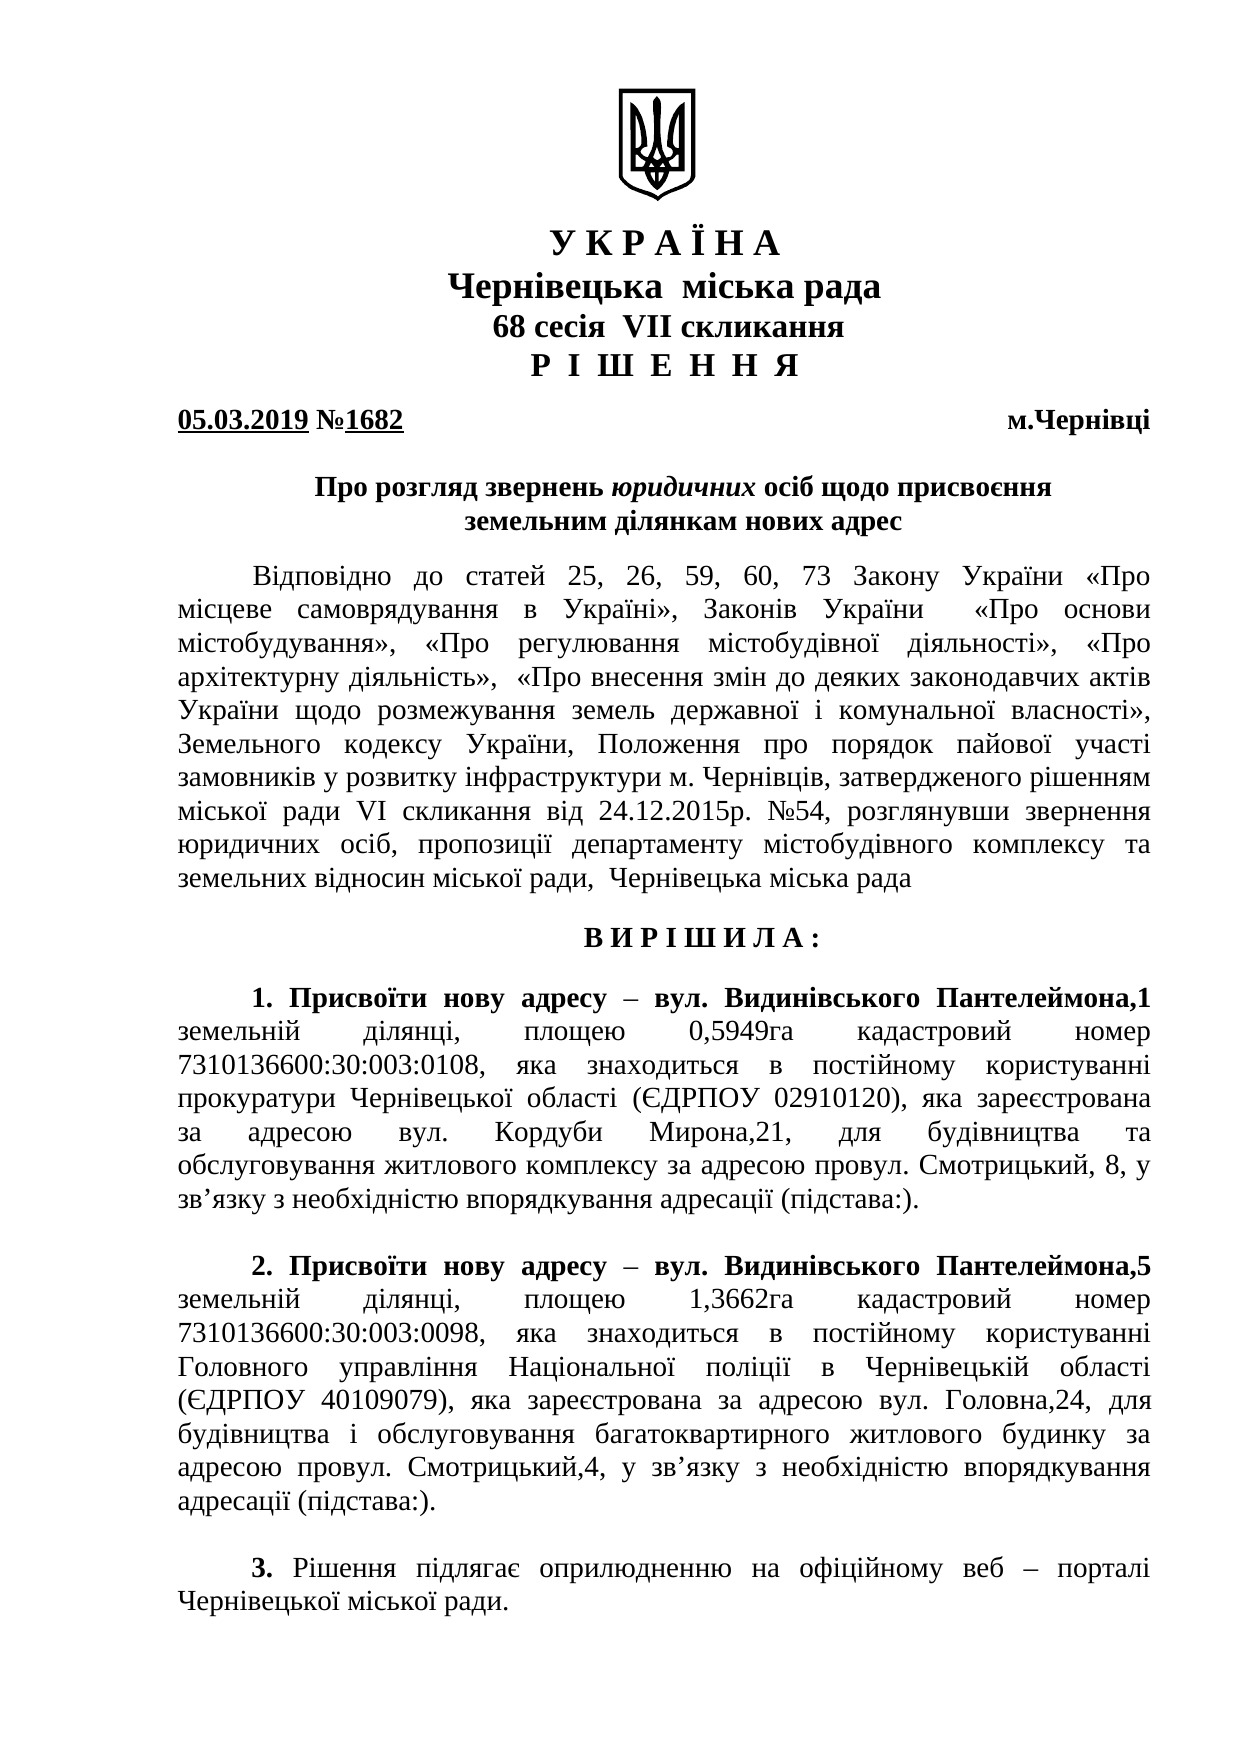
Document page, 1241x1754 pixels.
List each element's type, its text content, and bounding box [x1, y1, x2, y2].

text 3. Рішення підлягає оприлюдненню на офіційному веб – порталі Чернівецької міської ради. [177, 1550, 1152, 1617]
text Відповідно до статей 25, 26, 59, 60, 73 Закону України «Про місцеве самоврядування в Україні», Законів України «Про основи містобудування», «Про регулювання містобудівної діяльності», «Про архітектурну діяльність», «Про внесення змін до деяких законодавчих актів України щодо розмежування земель державної і комунальної власності», Земельного кодексу України, Положення про порядок пайової участі замовників у розвитку інфраструктури м. Чернівців, затвердженого рішенням міської ради VI скликання від 24.12.2015р. №54, розглянувши звернення юридичних осіб, пропозиції департаменту містобудівного комплексу та земельних відносин міської ради, Чернівецька міська рада [177, 558, 1152, 893]
text У К Р А Ї Н А [177, 220, 1152, 263]
text 05.03.2019 №1682 м.Чернівці [177, 402, 1152, 436]
text В И Р І Ш И Л А : [177, 920, 1152, 953]
text 1. Присвоїти нову адресу – вул. Видинівського Пантелеймона,1 земельній ділянці, площею 0,5949га кадастровий номер 7310136600:30:003:0108, яка знаходиться в постійному користуванні прокуратури Чернівецької області (ЄДРПОУ 02910120), яка зареєстрована за адресою вул. Кордуби Мирона,21, для будівництва та обслуговування житлового комплексу за адресою провул. Смотрицький, 8, у зв’язку з необхідністю впорядкування адресації (підстава:). [177, 980, 1152, 1214]
text 68 сесія VІІ скликання [177, 307, 1152, 345]
text 2. Присвоїти нову адресу – вул. Видинівського Пантелеймона,5 земельній ділянці, площею 1,3662га кадастровий номер 7310136600:30:003:0098, яка знаходиться в постійному користуванні Головного управління Національної поліції в Чернівецькій області (ЄДРПОУ 40109079), яка зареєстрована за адресою вул. Головна,24, для будівництва і обслуговування багатоквартирного житлового будинку за адресою провул. Смотрицький,4, у зв’язку з необхідністю впорядкування адресації (підстава:). [177, 1248, 1152, 1516]
table_header Про розгляд звернень юридичних осіб щодо присвоєння земельним ділянкам нових адрес [189, 470, 1178, 558]
text Чернівецька міська рада [177, 263, 1152, 307]
subtitle Р І Ш Е Н Н Я [177, 345, 1152, 383]
